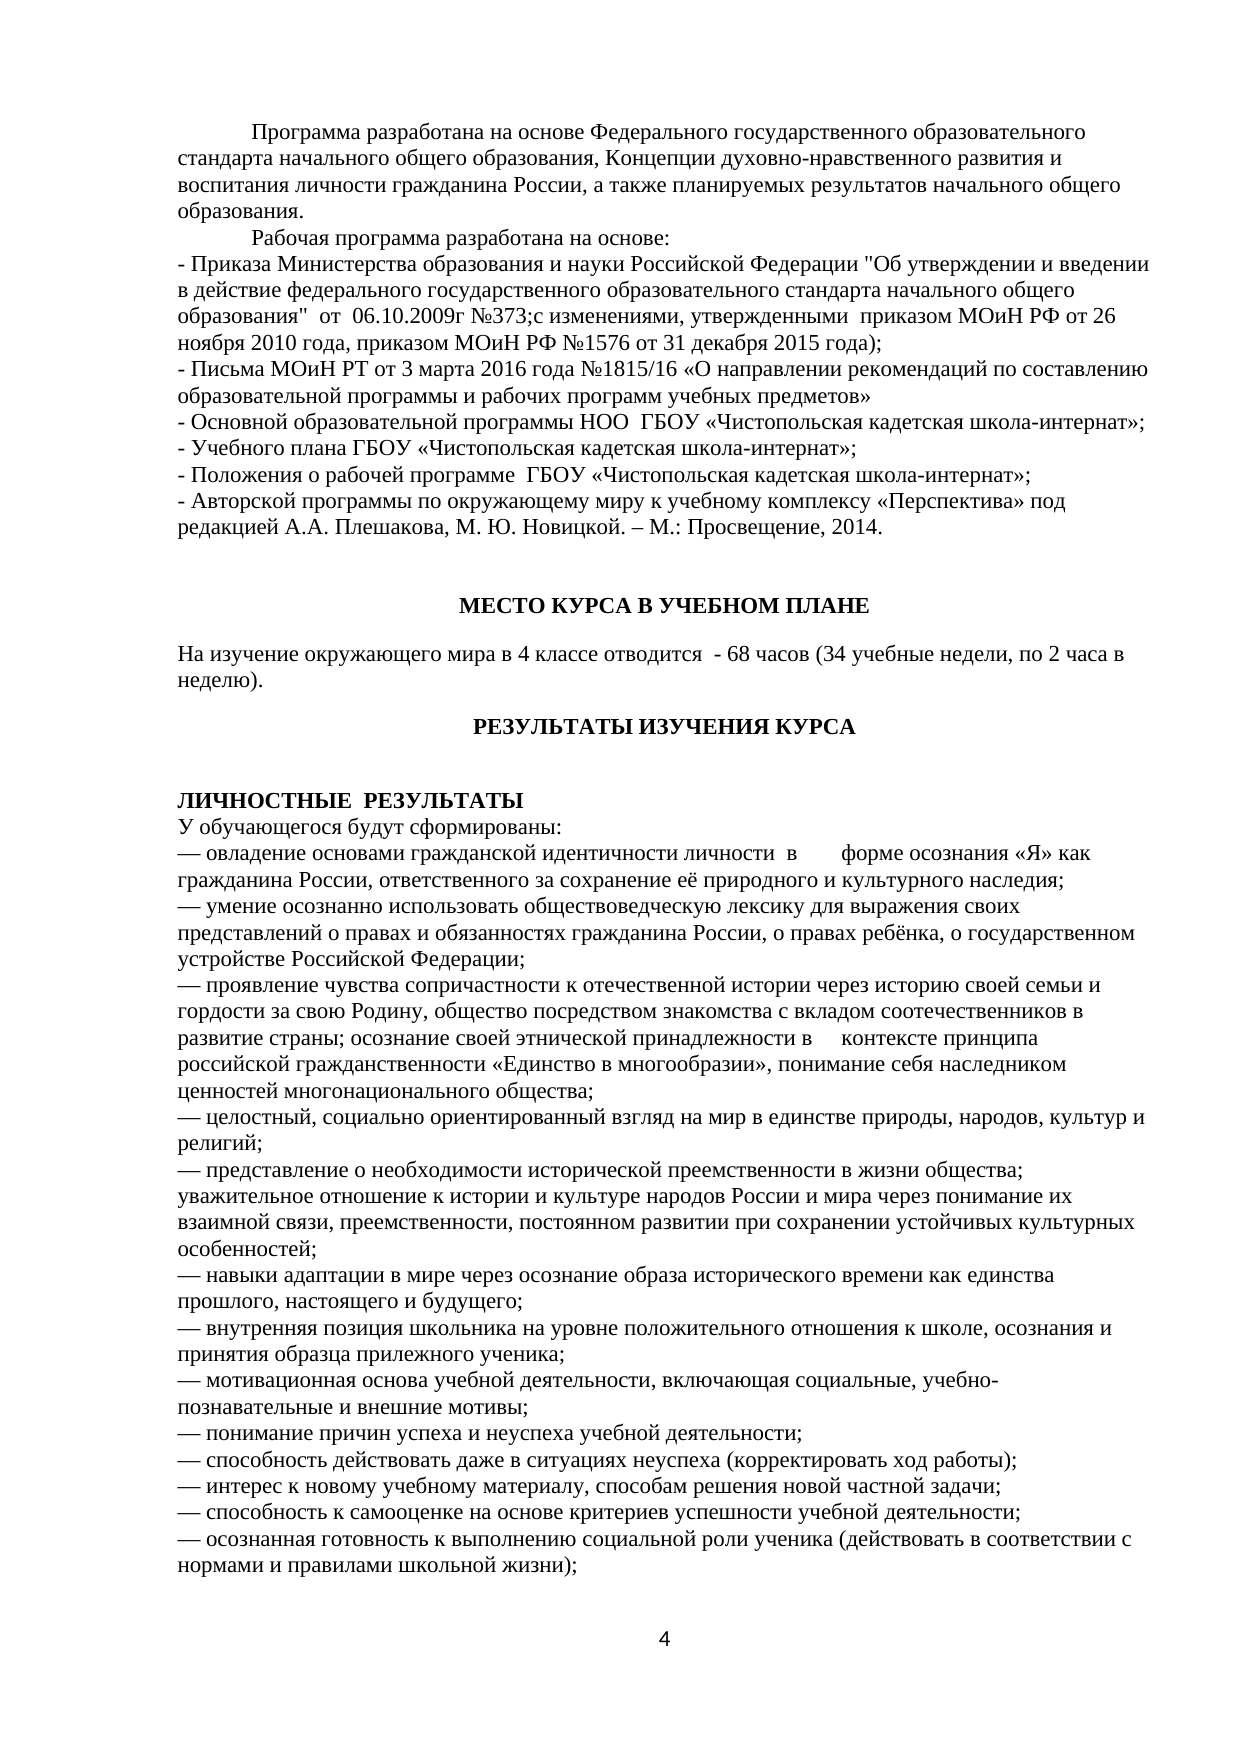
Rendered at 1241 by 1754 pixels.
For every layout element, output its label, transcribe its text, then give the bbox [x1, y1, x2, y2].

text МЕСТО КУРСА В УЧЕБНОМ ПЛАНЕ [177, 592, 1152, 619]
text - Положения о рабочей программе ГБОУ «Чистопольская кадетская школа-интернат»; [177, 461, 1152, 487]
text — понимание причин успеха и неуспеха учебной деятельности; [177, 1419, 1152, 1446]
text - Приказа Министерства образования и науки Российской Федерации "Об утверждении и введении в действие федерального государственного образовательного стандарта начального общего образования" от 06.10.2009г №373;с изменениями, утвержденными приказом МОиН РФ от 26 ноября 2010 года, приказом МОиН РФ №1576 от 31 декабря 2015 года); [177, 250, 1152, 355]
text — умение осознанно использовать обществоведческую лексику для выражения своих представлений о правах и обязанностях гражданина России, о правах ребёнка, о государственном устройстве Российской Федерации; [177, 892, 1152, 971]
text — представление о необходимости исторической преемственности в жизни общества; [177, 1156, 1152, 1182]
text Программа разработана на основе Федерального государственного образовательного стандарта начального общего образования, Концепции духовно-нравственного развития и воспитания личности гражданина России, а также планируемых результатов начального общего образования. [177, 118, 1152, 223]
text — мотивационная основа учебной деятельности, включающая социальные, учебно-познавательные и внешние мотивы; [177, 1367, 1152, 1419]
text — осознанная готовность к выполнению социальной роли ученика (действовать в соответствии с нормами и правилами школьной жизни); [177, 1525, 1152, 1577]
text — целостный, социально ориентированный взгляд на мир в единстве природы, народов, культур и религий; [177, 1103, 1152, 1156]
text уважительное отношение к истории и культуре народов России и мира через понимание их взаимной связи, преемственности, постоянном развитии при сохранении устойчивых культурных особенностей; [177, 1182, 1152, 1261]
text - Учебного плана ГБОУ «Чистопольская кадетская школа-интернат»; [177, 434, 1152, 461]
text У обучающегося будут сформированы: [177, 813, 1152, 839]
text Рабочая программа разработана на основе: [177, 223, 1152, 250]
text РЕЗУЛЬТАТЫ ИЗУЧЕНИЯ КУРСА [177, 713, 1152, 739]
text - Авторской программы по окружающему миру к учебному комплексу «Перспектива» под редакцией А.А. Плешакова, М. Ю. Новицкой. – М.: Просвещение, 2014. [177, 487, 1152, 540]
text — внутренняя позиция школьника на уровне положительного отношения к школе, осознания и принятия образца прилежного ученика; [177, 1314, 1152, 1367]
text — овладение основами гражданской идентичности личности в форме осознания «Я» как гражданина России, ответственного за сохранение её природного и культурного наследия; [177, 839, 1152, 892]
text На изучение окружающего мира в 4 классе отводится - 68 часов (34 учебные недели, по 2 часа в неделю). [177, 640, 1152, 692]
text - Основной образовательной программы НОО ГБОУ «Чистопольская кадетская школа-интернат»; [177, 408, 1152, 434]
text ЛИЧНОСТНЫЕ РЕЗУЛЬТАТЫ [177, 787, 1152, 813]
text — способность действовать даже в ситуациях неуспеха (корректировать ход работы); [177, 1446, 1152, 1472]
text — навыки адаптации в мире через осознание образа исторического времени как единства прошлого, настоящего и будущего; [177, 1261, 1152, 1314]
text — способность к самооценке на основе критериев успешности учебной деятельности; [177, 1498, 1152, 1525]
text — интерес к новому учебному материалу, способам решения новой частной задачи; [177, 1472, 1152, 1498]
text — проявление чувства сопричастности к отечественной истории через историю своей семьи и гордости за свою Родину, общество посредством знакомства с вкладом соотечественников в развитие страны; осознание своей этнической принадлежности в контексте принципа российской гражданственности «Единство в многообразии», понимание себя наследником ценностей многонационального общества; [177, 971, 1152, 1103]
text - Письма МОиН РТ от 3 марта 2016 года №1815/16 «О направлении рекомендаций по составлению образовательной программы и рабочих программ учебных предметов» [177, 355, 1152, 408]
